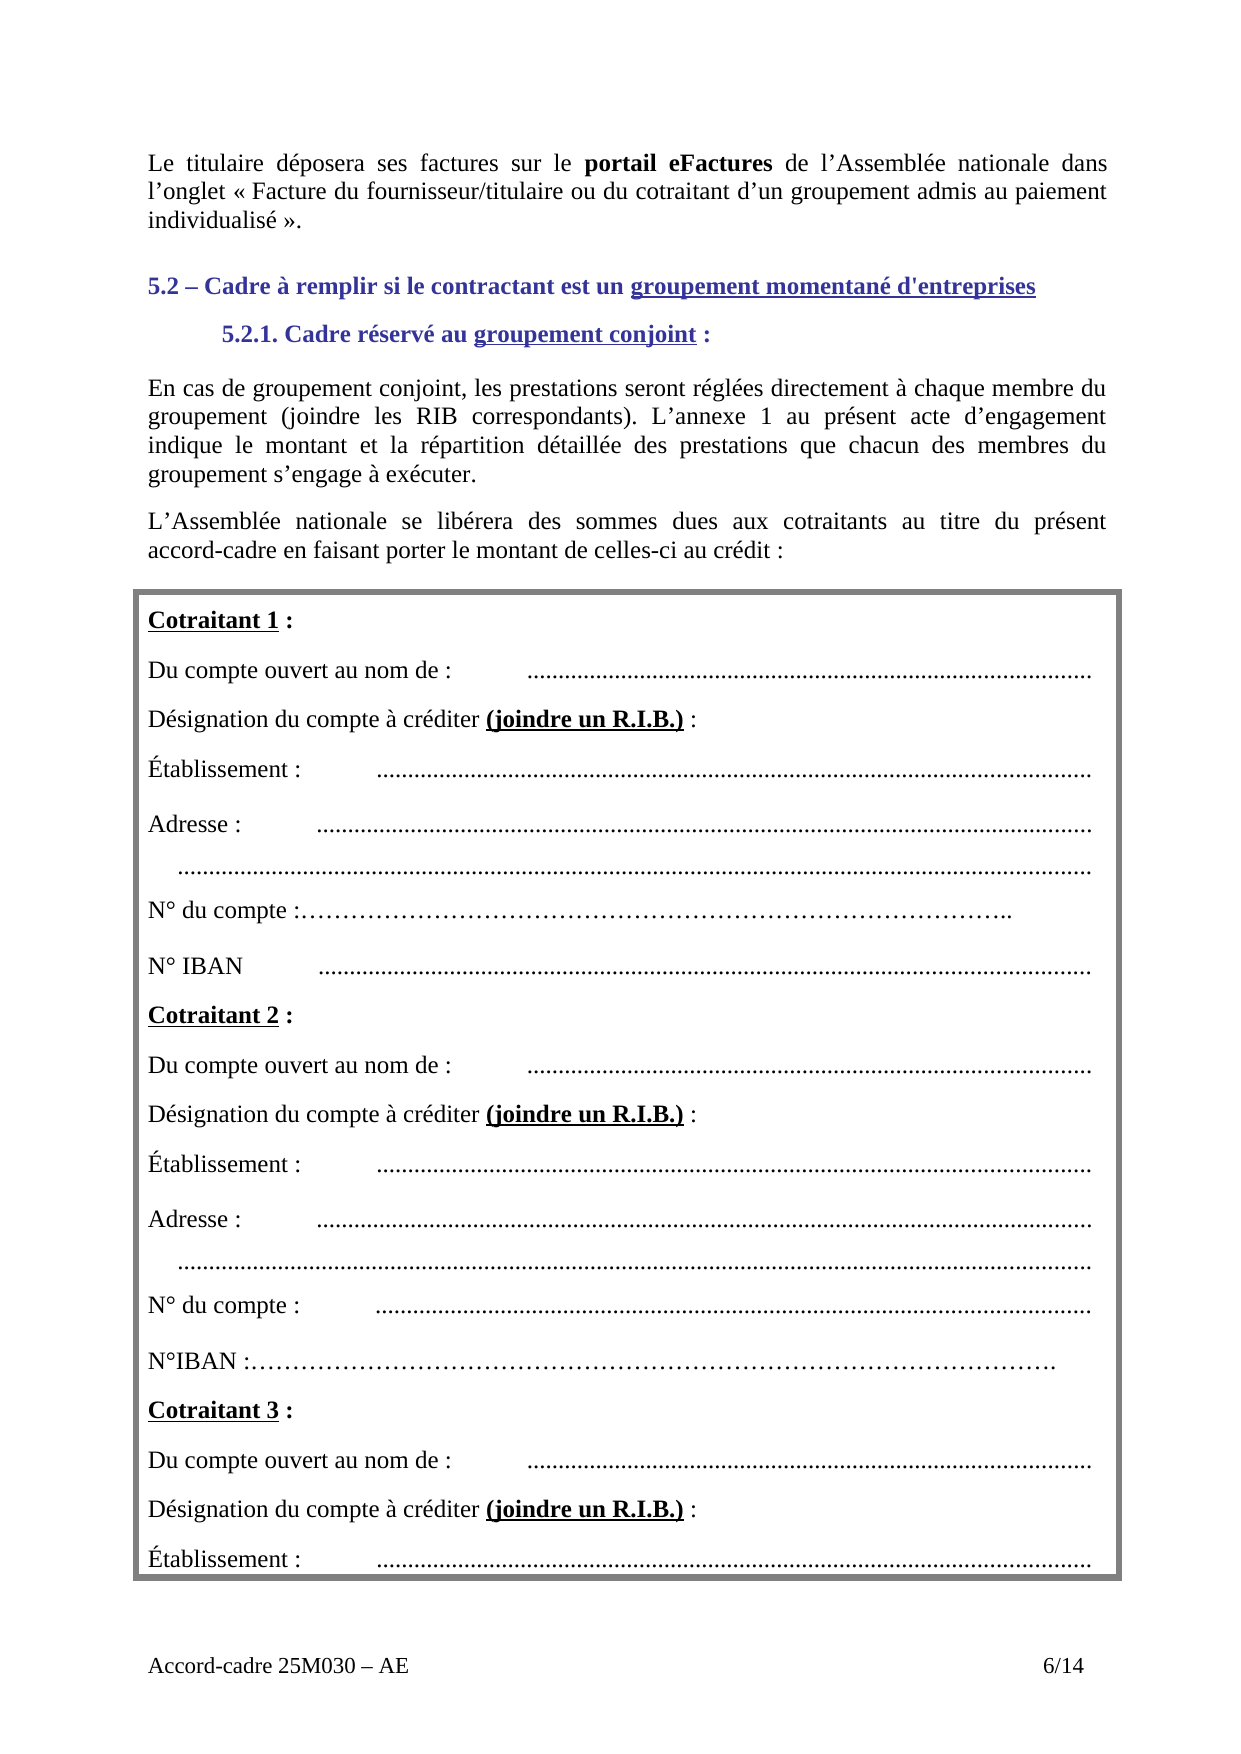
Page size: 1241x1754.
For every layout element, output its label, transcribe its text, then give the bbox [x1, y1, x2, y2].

text Établissement : [139, 1527, 1116, 1574]
text N° du compte :………………………………………………………………………….. [139, 879, 1116, 924]
text N° du compte : [139, 1274, 1116, 1319]
text N°IBAN :……………………………………………………………………………………. [139, 1329, 1116, 1375]
text Du compte ouvert au nom de : [139, 1428, 1116, 1474]
text Le titulaire déposera ses factures sur le portail eFactures de l’Assemblée nationale dans l’onglet « Facture du fournisseur/titulaire ou du cotraitant d’un groupement admis au paiement individualisé ». [148, 148, 1107, 234]
text Adresse : [139, 1188, 1116, 1233]
text Désignation du compte à créditer (joindre un R.I.B.) : [139, 688, 1116, 733]
text En cas de groupement conjoint, les prestations seront réglées directement à chaque membre du groupement (joindre les RIB correspondants). L’annexe 1 au présent acte d’engagement indique le montant et la répartition détaillée des prestations que chacun des membres du groupement s’engage à exécuter. [148, 373, 1107, 488]
text Désignation du compte à créditer (joindre un R.I.B.) : [139, 1478, 1116, 1523]
text Cotraitant 2 : [139, 984, 1116, 1029]
text Du compte ouvert au nom de : [139, 1033, 1116, 1079]
text Cotraitant 3 : [139, 1379, 1116, 1424]
text Établissement : [139, 1132, 1116, 1177]
text Cotraitant 1 : [139, 595, 1116, 634]
text Adresse : [139, 793, 1116, 838]
text 5.2.1. Cadre réservé au groupement conjoint : [148, 319, 1107, 348]
text Désignation du compte à créditer (joindre un R.I.B.) : [139, 1083, 1116, 1128]
text Du compte ouvert au nom de : [139, 638, 1116, 684]
text N° IBAN [139, 934, 1116, 980]
text Établissement : [139, 737, 1116, 782]
text L’Assemblée nationale se libérera des sommes dues aux cotraitants au titre du présent accord-cadre en faisant porter le montant de celles-ci au crédit : [148, 506, 1107, 564]
subtitle 5.2 – Cadre à remplir si le contractant est un groupement momentané d'entreprises [148, 271, 1107, 300]
